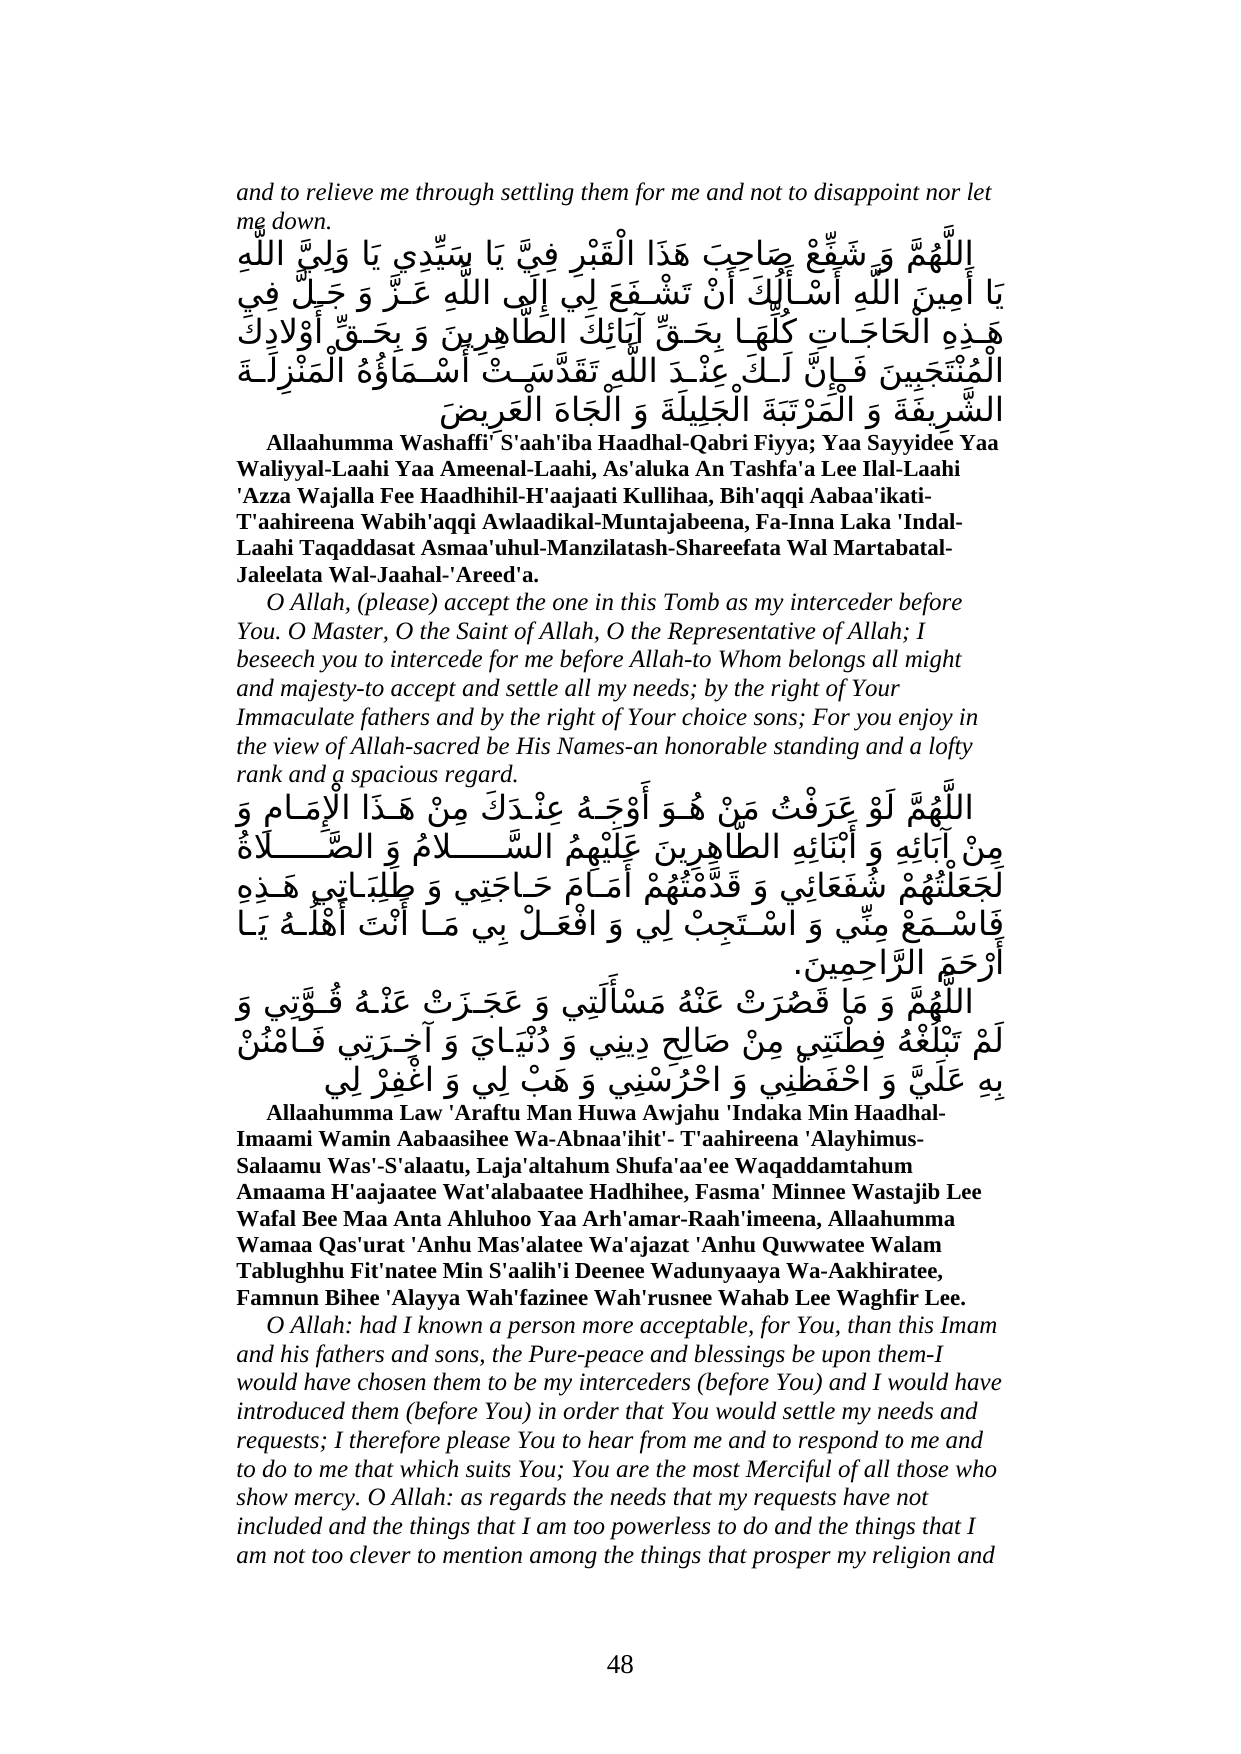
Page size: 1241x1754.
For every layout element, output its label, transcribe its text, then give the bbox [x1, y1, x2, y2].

text اللَّهُمَّ وَ شَفِّعْ صَاحِبَ هَذَا الْقَبْرِ فِيَّ يَا سَيِّدِي يَا وَلِيَّ اللَّهِ يَا أَمِينَ اللَّهِ أَسْأَلُكَ أَنْ تَشْفَعَ لِي إِلَى اللَّهِ عَزَّ وَ جَلَّ فِي هَذِهِ الْحَاجَاتِ كُلِّهَا بِحَقِّ آبَائِكَ الطَّاهِرِينَ وَ بِحَقِّ أَوْلادِكَ الْمُنْتَجَبِينَ فَإِنَّ لَكَ عِنْدَ اللَّهِ تَقَدَّسَتْ أَسْمَاؤُهُ الْمَنْزِلَةَ الشَّرِيفَةَ وَ الْمَرْتَبَةَ الْجَلِيلَةَ وَ الْجَاهَ الْعَرِيضَ [236, 235, 1004, 429]
text O Allah, (please) accept the one in this Tomb as my interceder before You. O Master, O the Saint of Allah, O the Representative of Allah; I beseech you to intercede for me before Allah-to Whom belongs all might and majesty-to accept and settle all my needs; by the right of Your Immaculate fathers and by the right of Your choice sons; For you enjoy in the view of Allah-sacred be His Names-an honorable standing and a lofty rank and a spacious regard. [236, 587, 1004, 788]
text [236, 177, 1004, 235]
text اللَّهُمَّ لَوْ عَرَفْتُ مَنْ هُوَ أَوْجَهُ عِنْدَكَ مِنْ هَذَا الْإِمَامِ وَ مِنْ آبَائِهِ وَ أَبْنَائِهِ الطَّاهِرِينَ عَلَيْهِمُ السَّلامُ وَ الصَّلاةُ لَجَعَلْتُهُمْ شُفَعَائِي وَ قَدَّمْتُهُمْ أَمَامَ حَاجَتِي وَ طَلِبَاتِي هَذِهِ فَاسْمَعْ مِنِّي وَ اسْتَجِبْ لِي وَ افْعَلْ بِي مَا أَنْتَ أَهْلُهُ يَا أَرْحَمَ الرَّاحِمِينَ. [236, 788, 1004, 983]
text Allaahumma Washaffi' S'aah'iba Haadhal-Qabri Fiyya; Yaa Sayyidee Yaa Waliyyal-Laahi Yaa Ameenal-Laahi, As'aluka An Tashfa'a Lee Ilal-Laahi 'Azza Wajalla Fee Haadhihil-H'aajaati Kullihaa, Bih'aqqi Aabaa'ikati-T'aahireena Wabih'aqqi Awlaadikal-Muntajabeena, Fa-Inna Laka 'Indal-Laahi Taqaddasat Asmaa'uhul-Manzilatash-Shareefata Wal Martabatal-Jaleelata Wal-Jaahal-'Areed'a. [236, 429, 1004, 587]
text Allaahumma Law 'Araftu Man Huwa Awjahu 'Indaka Min Haadhal-Imaami Wamin Aabaasihee Wa-Abnaa'ihit'- T'aahireena 'Alayhimus-Salaamu Was'-S'alaatu, Laja'altahum Shufa'aa'ee Waqaddamtahum Amaama H'aajaatee Wat'alabaatee Hadhihee, Fasma' Minnee Wastajib Lee Wafal Bee Maa Anta Ahluhoo Yaa Arh'amar-Raah'imeena, Allaahumma Wamaa Qas'urat 'Anhu Mas'alatee Wa'ajazat 'Anhu Quwwatee Walam Tablughhu Fit'natee Min S'aalih'i Deenee Wadunyaaya Wa-Aakhiratee, Famnun Bihee 'Alayya Wah'fazinee Wah'rusnee Wahab Lee Waghfir Lee. [236, 1099, 1004, 1310]
text اللَّهُمَّ وَ مَا قَصُرَتْ عَنْهُ مَسْأَلَتِي وَ عَجَزَتْ عَنْهُ قُوَّتِي وَ لَمْ تَبْلُغْهُ فِطْنَتِي مِنْ صَالِحِ دِينِي وَ دُنْيَايَ وَ آخِرَتِي فَامْنُنْ بِهِ عَلَيَّ وَ احْفَظْنِي وَ احْرُسْنِي وَ هَبْ لِي وَ اغْفِرْ لِي [236, 983, 1004, 1099]
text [236, 1310, 1004, 1569]
